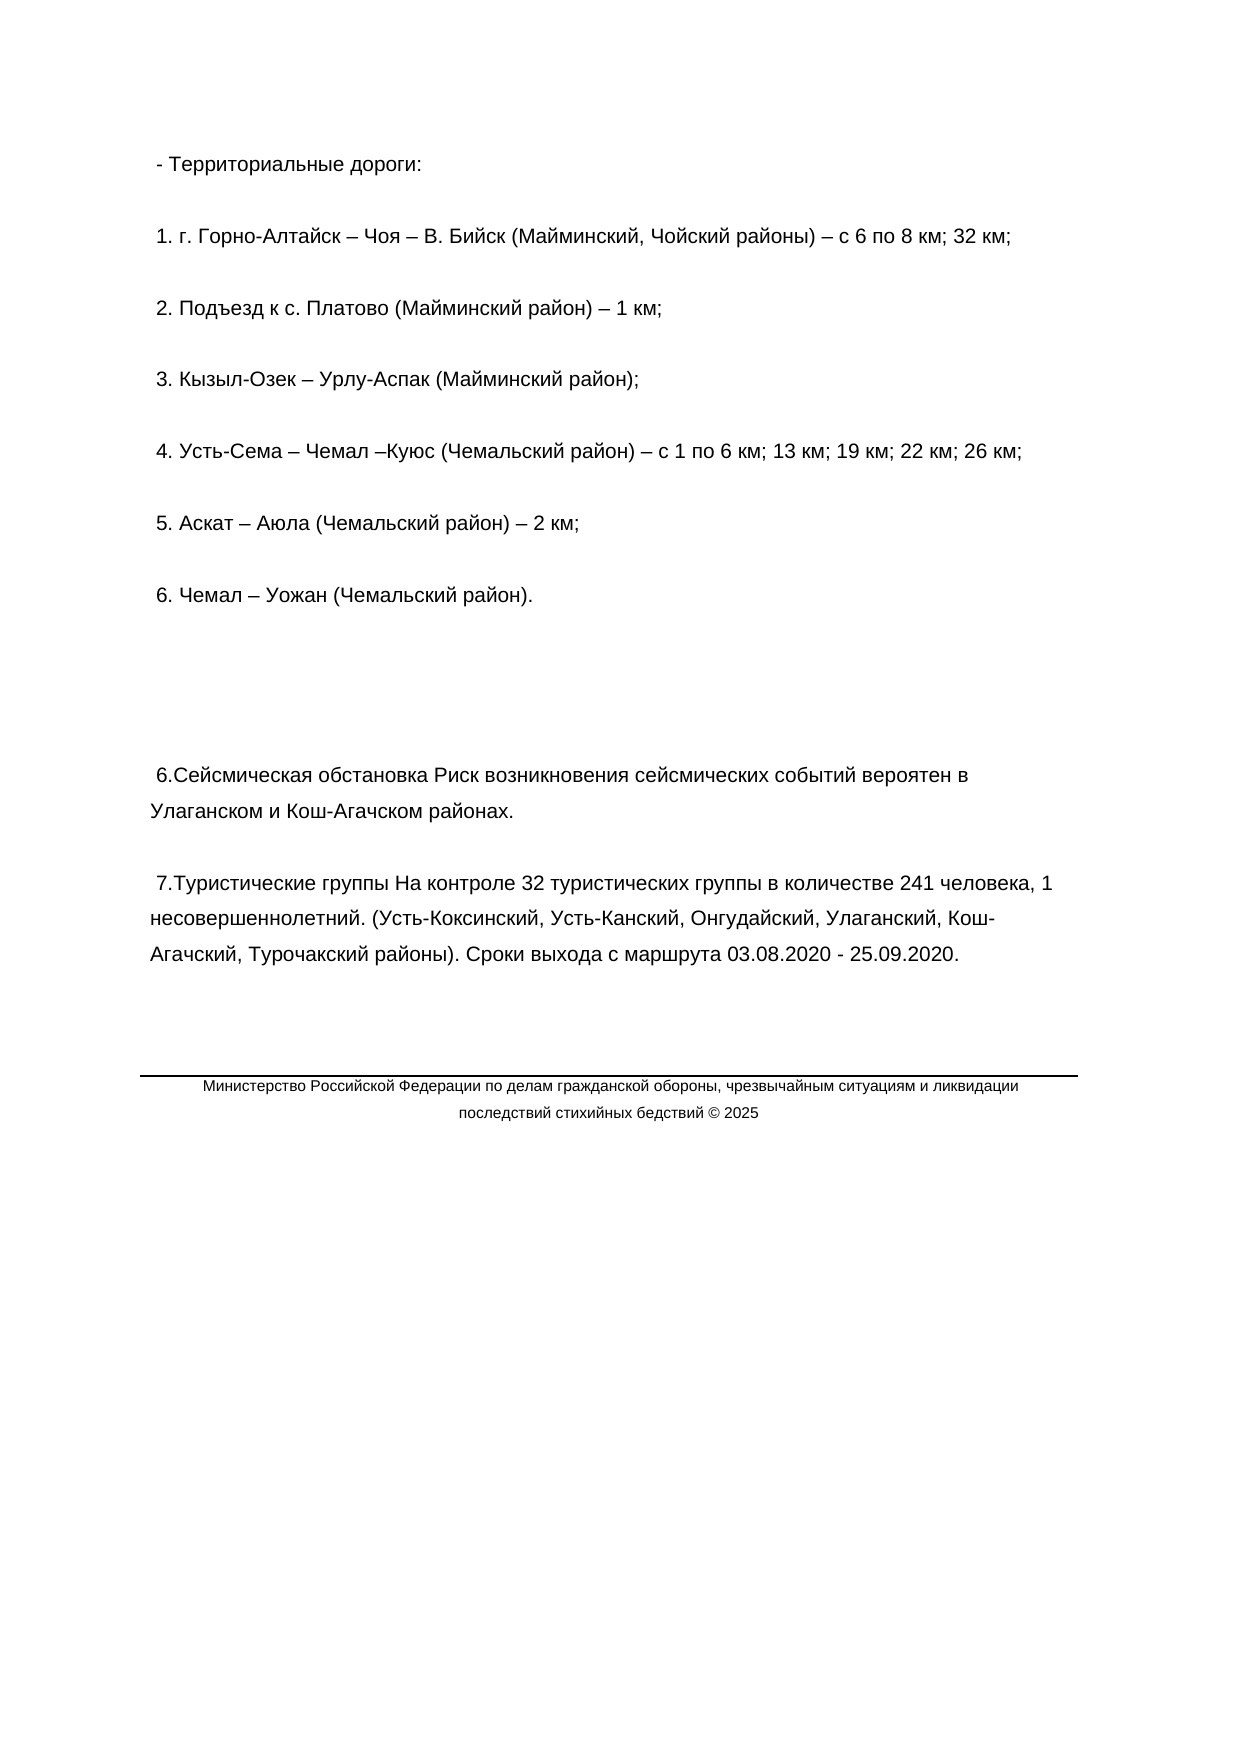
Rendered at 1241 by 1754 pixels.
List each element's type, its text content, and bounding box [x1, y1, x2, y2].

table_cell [140, 150, 1078, 1075]
table_cell Министерство Российской Федерации по делам гражданской обороны, чрезвычайным ситуациям и ликвидации последствий стихийных бедствий © 2025 [140, 1077, 1078, 1159]
